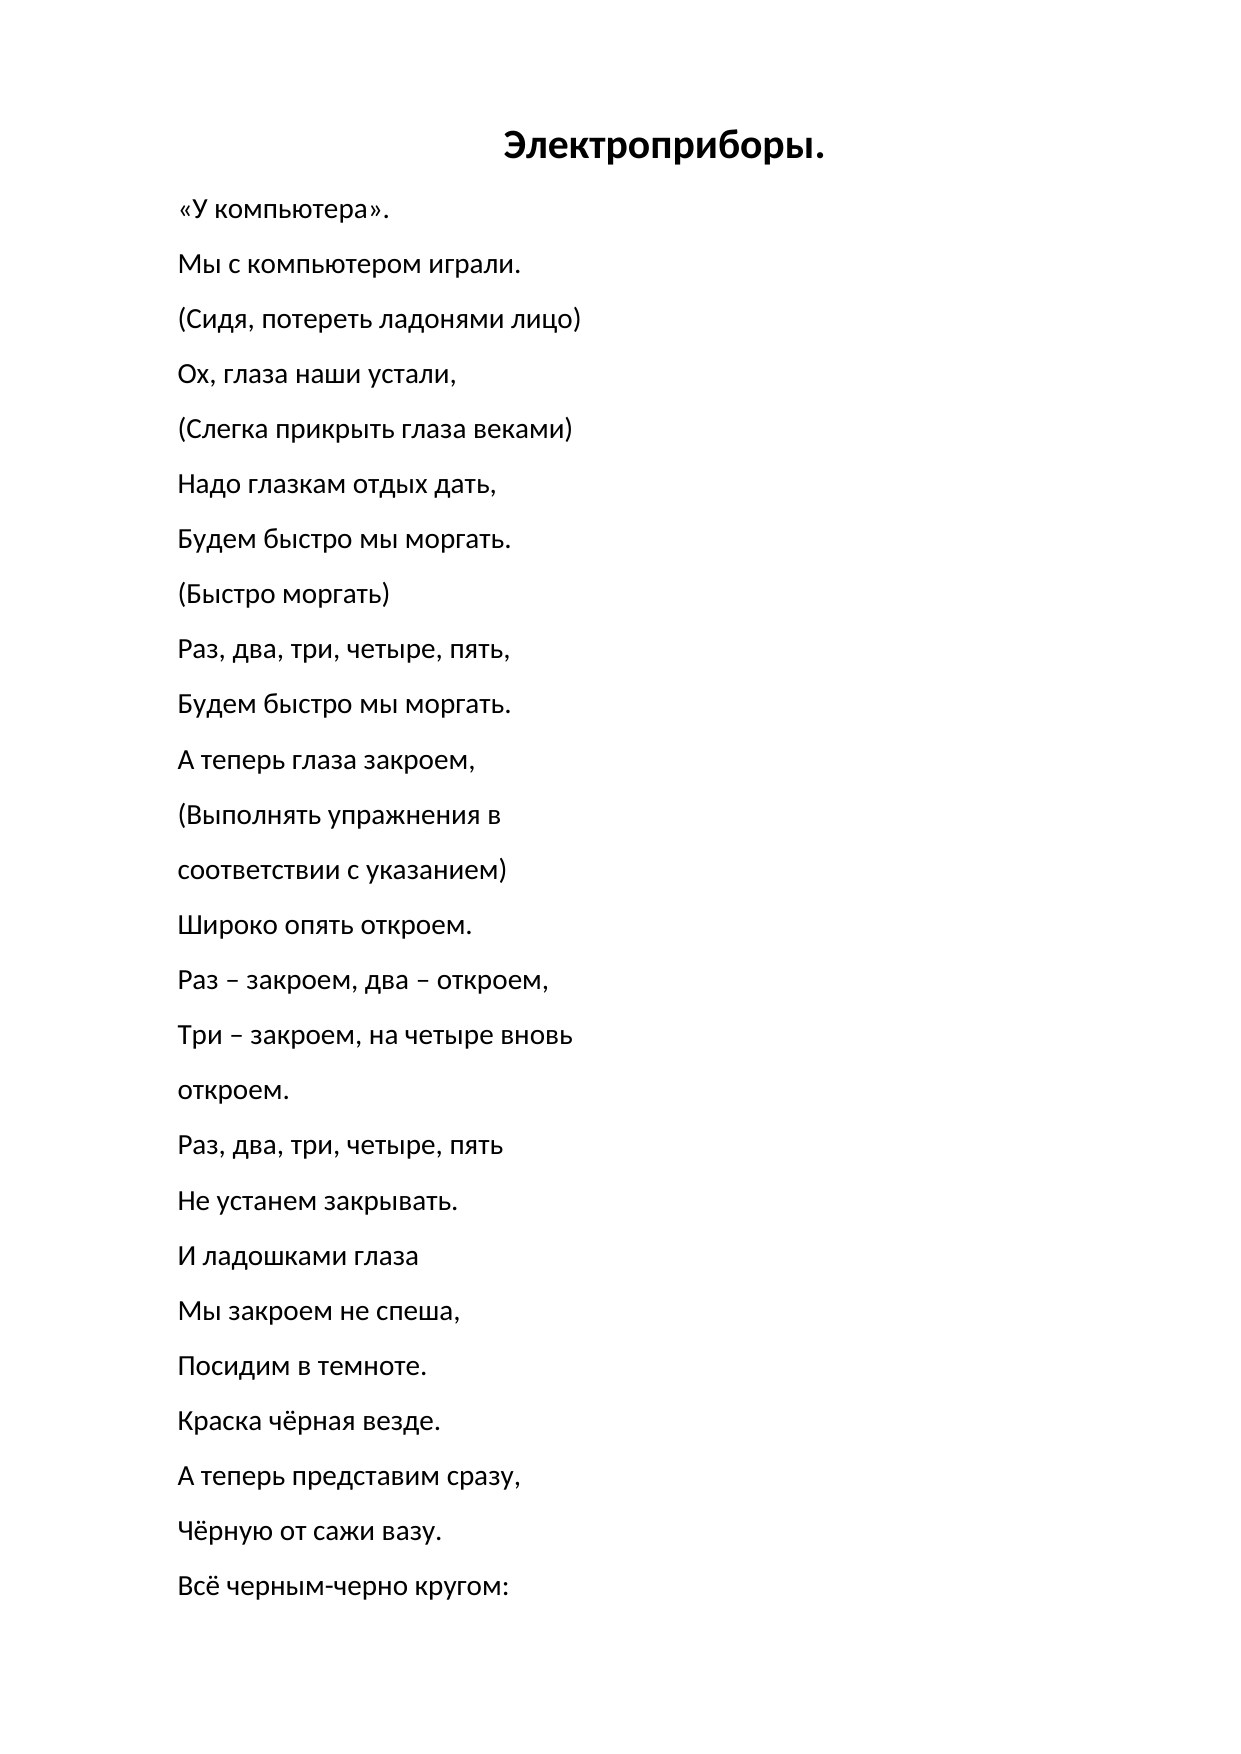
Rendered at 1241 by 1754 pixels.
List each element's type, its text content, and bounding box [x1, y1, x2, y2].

text «У компьютера». [177, 190, 1152, 225]
text Раз, два, три, четыре, пять, [177, 631, 1152, 666]
text Электроприборы. [177, 118, 1152, 169]
text Чёрную от сажи вазу. [177, 1512, 1152, 1548]
text Надо глазкам отдых дать, [177, 465, 1152, 501]
text Не устанем закрывать. [177, 1182, 1152, 1217]
text Мы с компьютером играли. [177, 245, 1152, 280]
text (Слегка прикрыть глаза веками) [177, 410, 1152, 446]
text Ох, глаза наши устали, [177, 355, 1152, 391]
text А теперь представим сразу, [177, 1457, 1152, 1493]
text Краска чёрная везде. [177, 1402, 1152, 1438]
text Три – закроем, на четыре вновь [177, 1016, 1152, 1052]
text И ладошками глаза [177, 1237, 1152, 1272]
text Будем быстро мы моргать. [177, 686, 1152, 721]
text Раз, два, три, четыре, пять [177, 1126, 1152, 1162]
text Мы закроем не спеша, [177, 1292, 1152, 1327]
text А теперь глаза закроем, [177, 741, 1152, 776]
text Посидим в темноте. [177, 1347, 1152, 1382]
text Всё черным-черно кругом: [177, 1567, 1152, 1603]
text (Сидя, потереть ладонями лицо) [177, 300, 1152, 336]
text Широко опять откроем. [177, 906, 1152, 942]
text Раз – закроем, два – откроем, [177, 961, 1152, 997]
text откроем. [177, 1071, 1152, 1107]
text Будем быстро мы моргать. [177, 520, 1152, 556]
text (Выполнять упражнения в [177, 796, 1152, 831]
text (Быстро моргать) [177, 575, 1152, 611]
text соответствии с указанием) [177, 851, 1152, 887]
